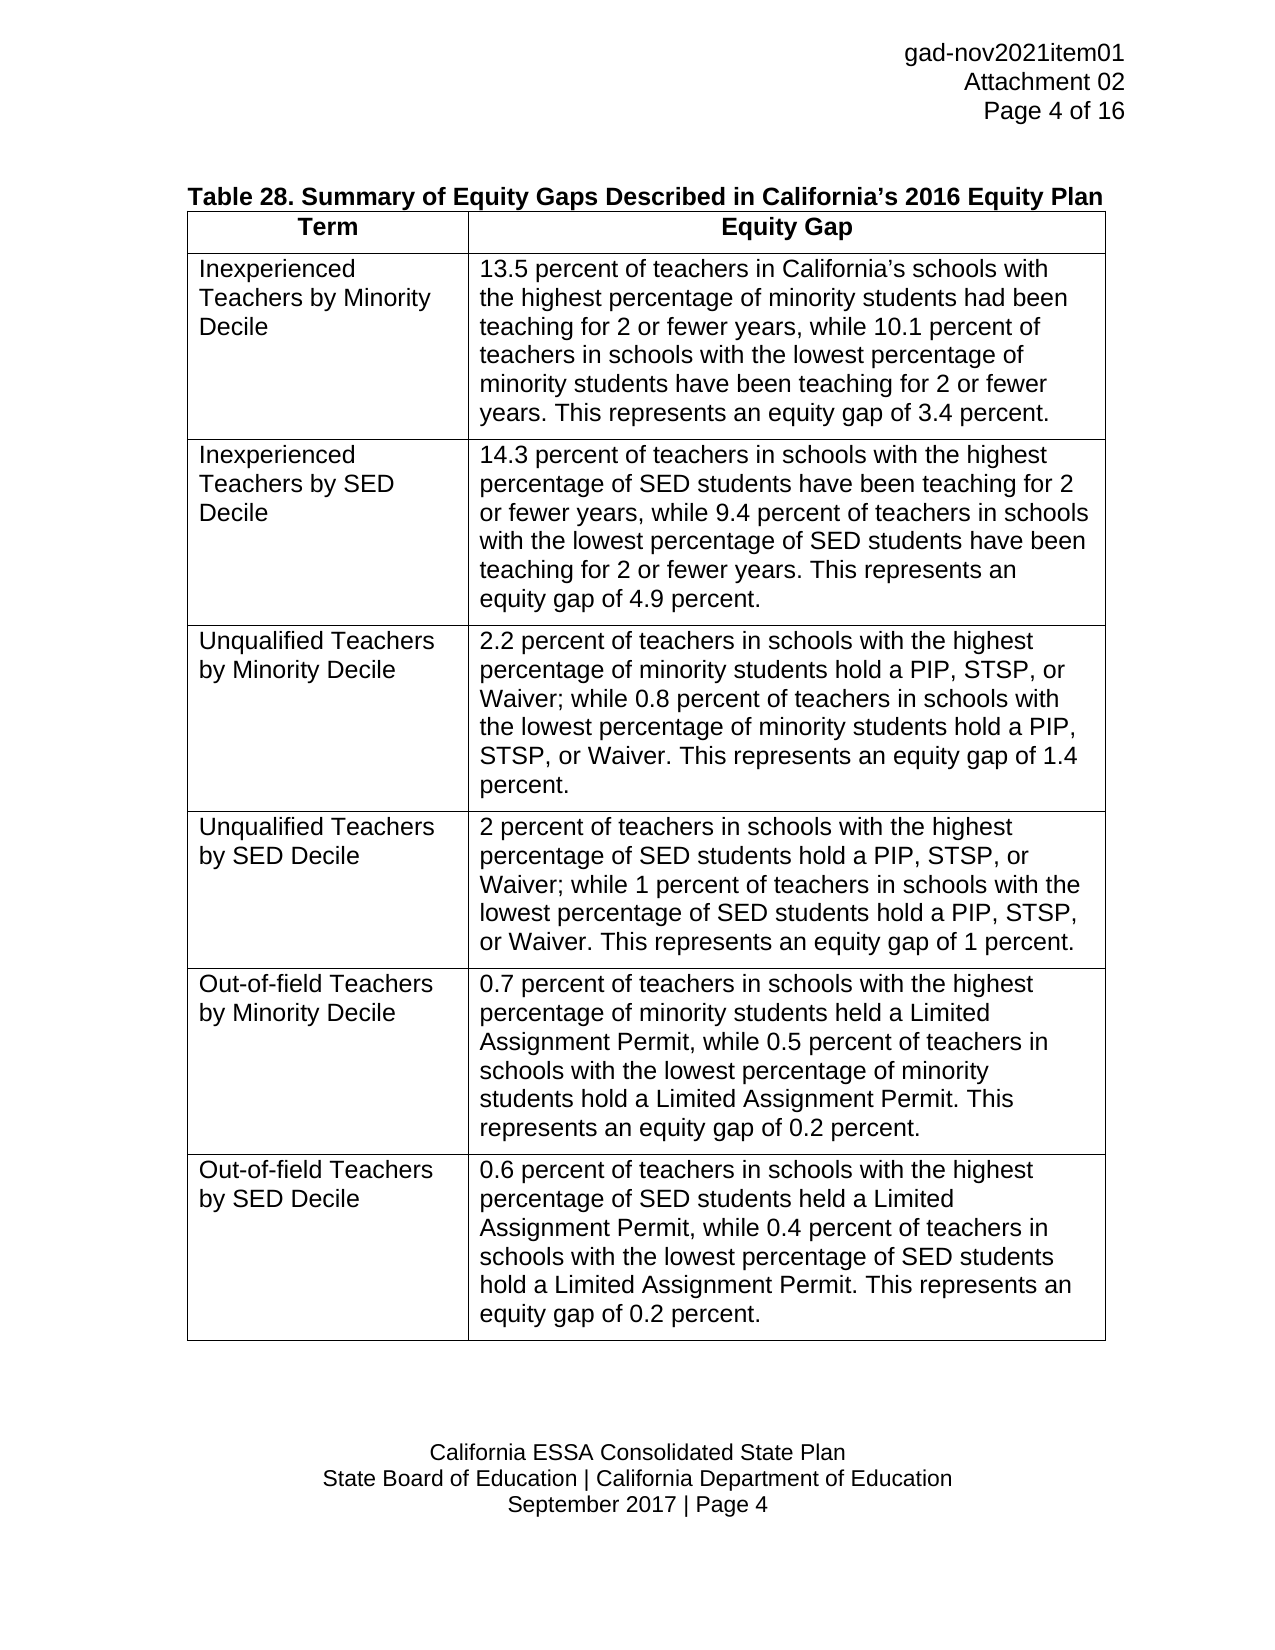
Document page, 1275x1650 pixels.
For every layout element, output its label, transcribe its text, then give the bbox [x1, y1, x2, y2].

table_cell 14.3 percent of teachers in schools with the highest percentage of SED students have been teaching for 2 or fewer years, while 9.4 percent of teachers in schools with the lowest percentage of SED students have been teaching for 2 or fewer years. This represents an equity gap of 4.9 percent. [469, 440, 1105, 625]
table_cell 0.6 percent of teachers in schools with the highest percentage of SED students held a Limited Assignment Permit, while 0.4 percent of teachers in schools with the lowest percentage of SED students hold a Limited Assignment Permit. This represents an equity gap of 0.2 percent. [469, 1155, 1105, 1340]
table_cell Out-of-field Teachers by SED Decile [188, 1155, 468, 1340]
text Table 28. Summary of Equity Gaps Described in California’s 2016 Equity Plan [187, 182, 1125, 211]
table_cell 13.5 percent of teachers in California’s schools with the highest percentage of minority students had been teaching for 2 or fewer years, while 10.1 percent of teachers in schools with the lowest percentage of minority students have been teaching for 2 or fewer years. This represents an equity gap of 3.4 percent. [469, 254, 1105, 439]
table_cell Inexperienced Teachers by SED Decile [188, 440, 468, 625]
table_cell 2.2 percent of teachers in schools with the highest percentage of minority students hold a PIP, STSP, or Waiver; while 0.8 percent of teachers in schools with the lowest percentage of minority students hold a PIP, STSP, or Waiver. This represents an equity gap of 1.4 percent. [469, 626, 1105, 811]
table_cell Out-of-field Teachers by Minority Decile [188, 969, 468, 1154]
table_cell Unqualified Teachers by SED Decile [188, 812, 468, 968]
table_cell 2 percent of teachers in schools with the highest percentage of SED students hold a PIP, STSP, or Waiver; while 1 percent of teachers in schools with the lowest percentage of SED students hold a PIP, STSP, or Waiver. This represents an equity gap of 1 percent. [469, 812, 1105, 968]
table_header Equity Gap [469, 212, 1105, 253]
table_cell Unqualified Teachers by Minority Decile [188, 626, 468, 811]
table_cell Inexperienced Teachers by Minority Decile [188, 254, 468, 439]
table_header Term [188, 212, 468, 253]
table_cell 0.7 percent of teachers in schools with the highest percentage of minority students held a Limited Assignment Permit, while 0.5 percent of teachers in schools with the lowest percentage of minority students hold a Limited Assignment Permit. This represents an equity gap of 0.2 percent. [469, 969, 1105, 1154]
